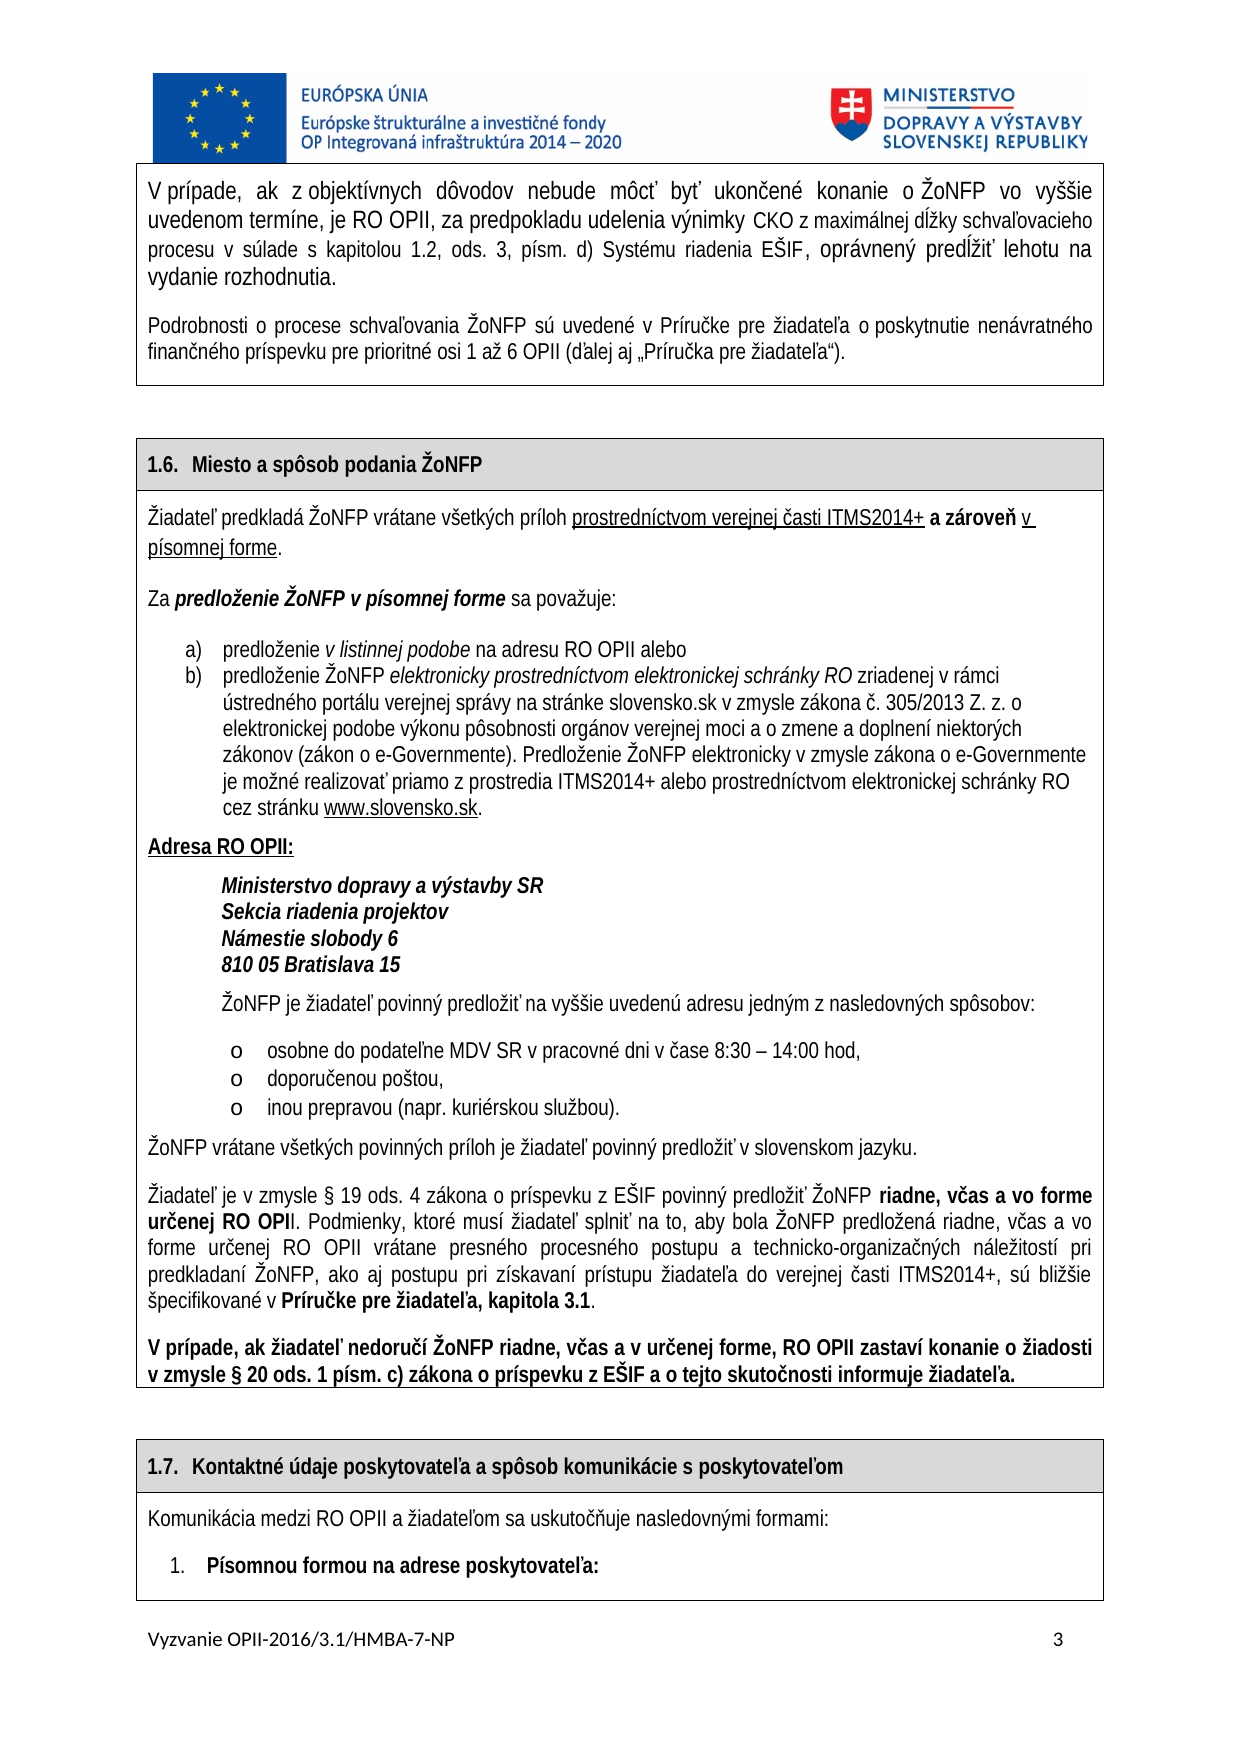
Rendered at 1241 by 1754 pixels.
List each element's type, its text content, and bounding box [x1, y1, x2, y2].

table_header Miesto a spôsob podania ŽoNFP [137, 439, 1103, 490]
table_header Kontaktné údaje poskytovateľa a spôsob komunikácie s poskytovateľom [137, 1440, 1103, 1492]
table_cell Žiadateľ predkladá ŽoNFP vrátane všetkých príloh prostredníctvom verejnej časti ITMS2014+ a zároveň v písomnej forme. Za predloženie ŽoNFP v písomnej forme sa považuje: predloženie v listinnej podobe na adresu RO OPII alebo predloženie ŽoNFP elektronicky prostredníctvom elektronickej schránky RO zriadenej v rámci ústredného portálu verejnej správy na stránke slovensko.sk v zmysle zákona č. 305/2013 Z. z. o elektronickej podobe výkonu pôsobnosti orgánov verejnej moci a o zmene a doplnení niektorých zákonov (zákon o e-Governmente). Predloženie ŽoNFP elektronicky v zmysle zákona o e-Governmente je možné realizovať priamo z prostredia ITMS2014+ alebo prostredníctvom elektronickej schránky RO cez stránku www.slovensko.sk. Adresa RO OPII: Ministerstvo dopravy a výstavby SR Sekcia riadenia projektov Námestie slobody 6 810 05 Bratislava 15 ŽoNFP je žiadateľ povinný predložiť na vyššie uvedenú adresu jedným z nasledovných spôsobov: osobne do podateľne MDV SR v pracovné dni v čase 8:30 – 14:00 hod, doporučenou poštou, inou prepravou (napr. kuriérskou službou). ŽoNFP vrátane všetkých povinných príloh je žiadateľ povinný predložiť v slovenskom jazyku. Žiadateľ je v zmysle § 19 ods. 4 zákona o príspevku z EŠIF povinný predložiť ŽoNFP riadne, včas a vo forme určenej RO OPII. Podmienky, ktoré musí žiadateľ splniť na to, aby bola ŽoNFP predložená riadne, včas a vo forme určenej RO OPII vrátane presného procesného postupu a technicko-organizačných náležitostí pri predkladaní ŽoNFP, ako aj postupu pri získavaní prístupu žiadateľa do verejnej časti ITMS2014+, sú bližšie špecifikované v Príručke pre žiadateľa, kapitola 3.1. V prípade, ak žiadateľ nedoručí ŽoNFP riadne, včas a v určenej forme, RO OPII zastaví konanie o žiadosti v zmysle § 20 ods. 1 písm. c) zákona o príspevku z EŠIF a o tejto skutočnosti informuje žiadateľa. [137, 491, 1103, 1387]
picture [152, 73, 1088, 163]
